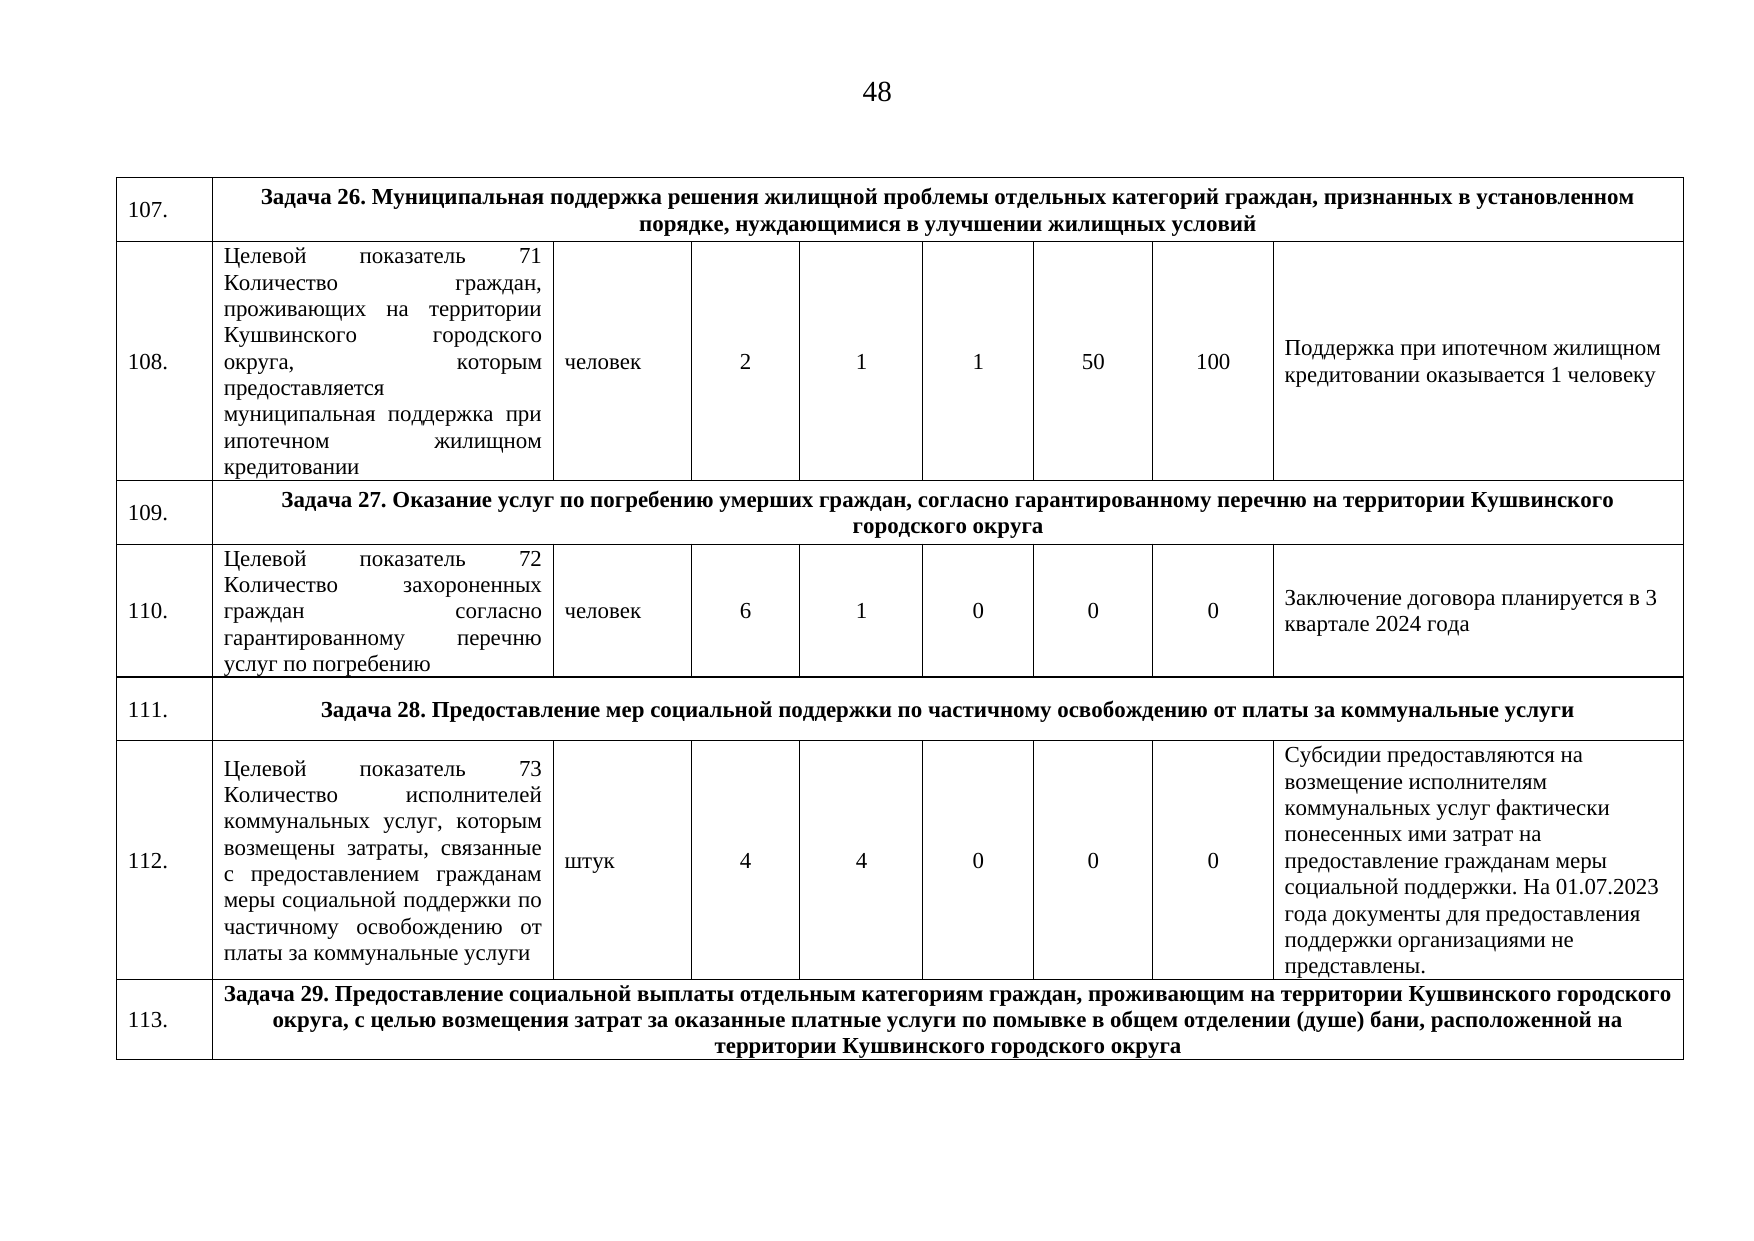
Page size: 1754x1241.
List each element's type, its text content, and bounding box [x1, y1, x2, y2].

table_cell Задача 29. Предоставление социальной выплаты отдельным категориям граждан, проживающим на территории Кушвинского городского округа, с целью возмещения затрат за оказанные платные услуги по помывке в общем отделении (душе) бани, расположенной на территории Кушвинского городского округа [213, 980, 1683, 1059]
table_cell 0 [923, 545, 1033, 676]
table_cell Поддержка при ипотечном жилищном кредитовании оказывается 1 человеку [1274, 242, 1683, 479]
table_cell 1 [923, 242, 1033, 479]
table_cell 110. [117, 545, 212, 676]
table_cell 0 [1034, 741, 1152, 979]
table_cell 1 [800, 545, 922, 676]
table_cell 50 [1034, 242, 1152, 479]
table_cell Задача 26. Муниципальная поддержка решения жилищной проблемы отдельных категорий граждан, признанных в установленном порядке, нуждающимися в улучшении жилищных условий [213, 178, 1683, 241]
table_cell Целевой показатель 73 Количество исполнителей коммунальных услуг, которым возмещены затраты, связанные с предоставлением гражданам меры социальной поддержки по частичному освобождению от платы за коммунальные услуги [213, 741, 553, 979]
table_cell 1 [800, 242, 922, 479]
table_cell 0 [1153, 741, 1273, 979]
table_cell 2 [692, 242, 799, 479]
table_cell Целевой показатель 72 Количество захороненных граждан согласно гарантированному перечню услуг по погребению [213, 545, 553, 676]
table_cell 100 [1153, 242, 1273, 479]
table_cell Задача 27. Оказание услуг по погребению умерших граждан, согласно гарантированному перечню на территории Кушвинского городского округа [213, 481, 1683, 543]
table_cell человек [554, 545, 691, 676]
table_cell Заключение договора планируется в 3 квартале 2024 года [1274, 545, 1683, 676]
table_cell 113. [117, 980, 212, 1059]
table_cell Субсидии предоставляются на возмещение исполнителям коммунальных услуг фактически понесенных ими затрат на предоставление гражданам меры социальной поддержки. На 01.07.2023 года документы для предоставления поддержки организациями не представлены. [1274, 741, 1683, 979]
table_cell 0 [1153, 545, 1273, 676]
table_cell штук [554, 741, 691, 979]
table_cell 108. [117, 242, 212, 479]
table_cell 111. [117, 678, 212, 740]
table_cell 109. [117, 481, 212, 543]
table_cell 107. [117, 178, 212, 241]
table_cell 112. [117, 741, 212, 979]
table_cell Задача 28. Предоставление мер социальной поддержки по частичному освобождению от платы за коммунальные услуги [213, 678, 1683, 740]
table_cell 4 [800, 741, 922, 979]
table_cell 4 [692, 741, 799, 979]
table_cell 0 [923, 741, 1033, 979]
table_cell 6 [692, 545, 799, 676]
table_cell Целевой показатель 71 Количество граждан, проживающих на территории Кушвинского городского округа, которым предоставляется муниципальная поддержка при ипотечном жилищном кредитовании [213, 242, 553, 479]
table_cell человек [554, 242, 691, 479]
table_cell 0 [1034, 545, 1152, 676]
